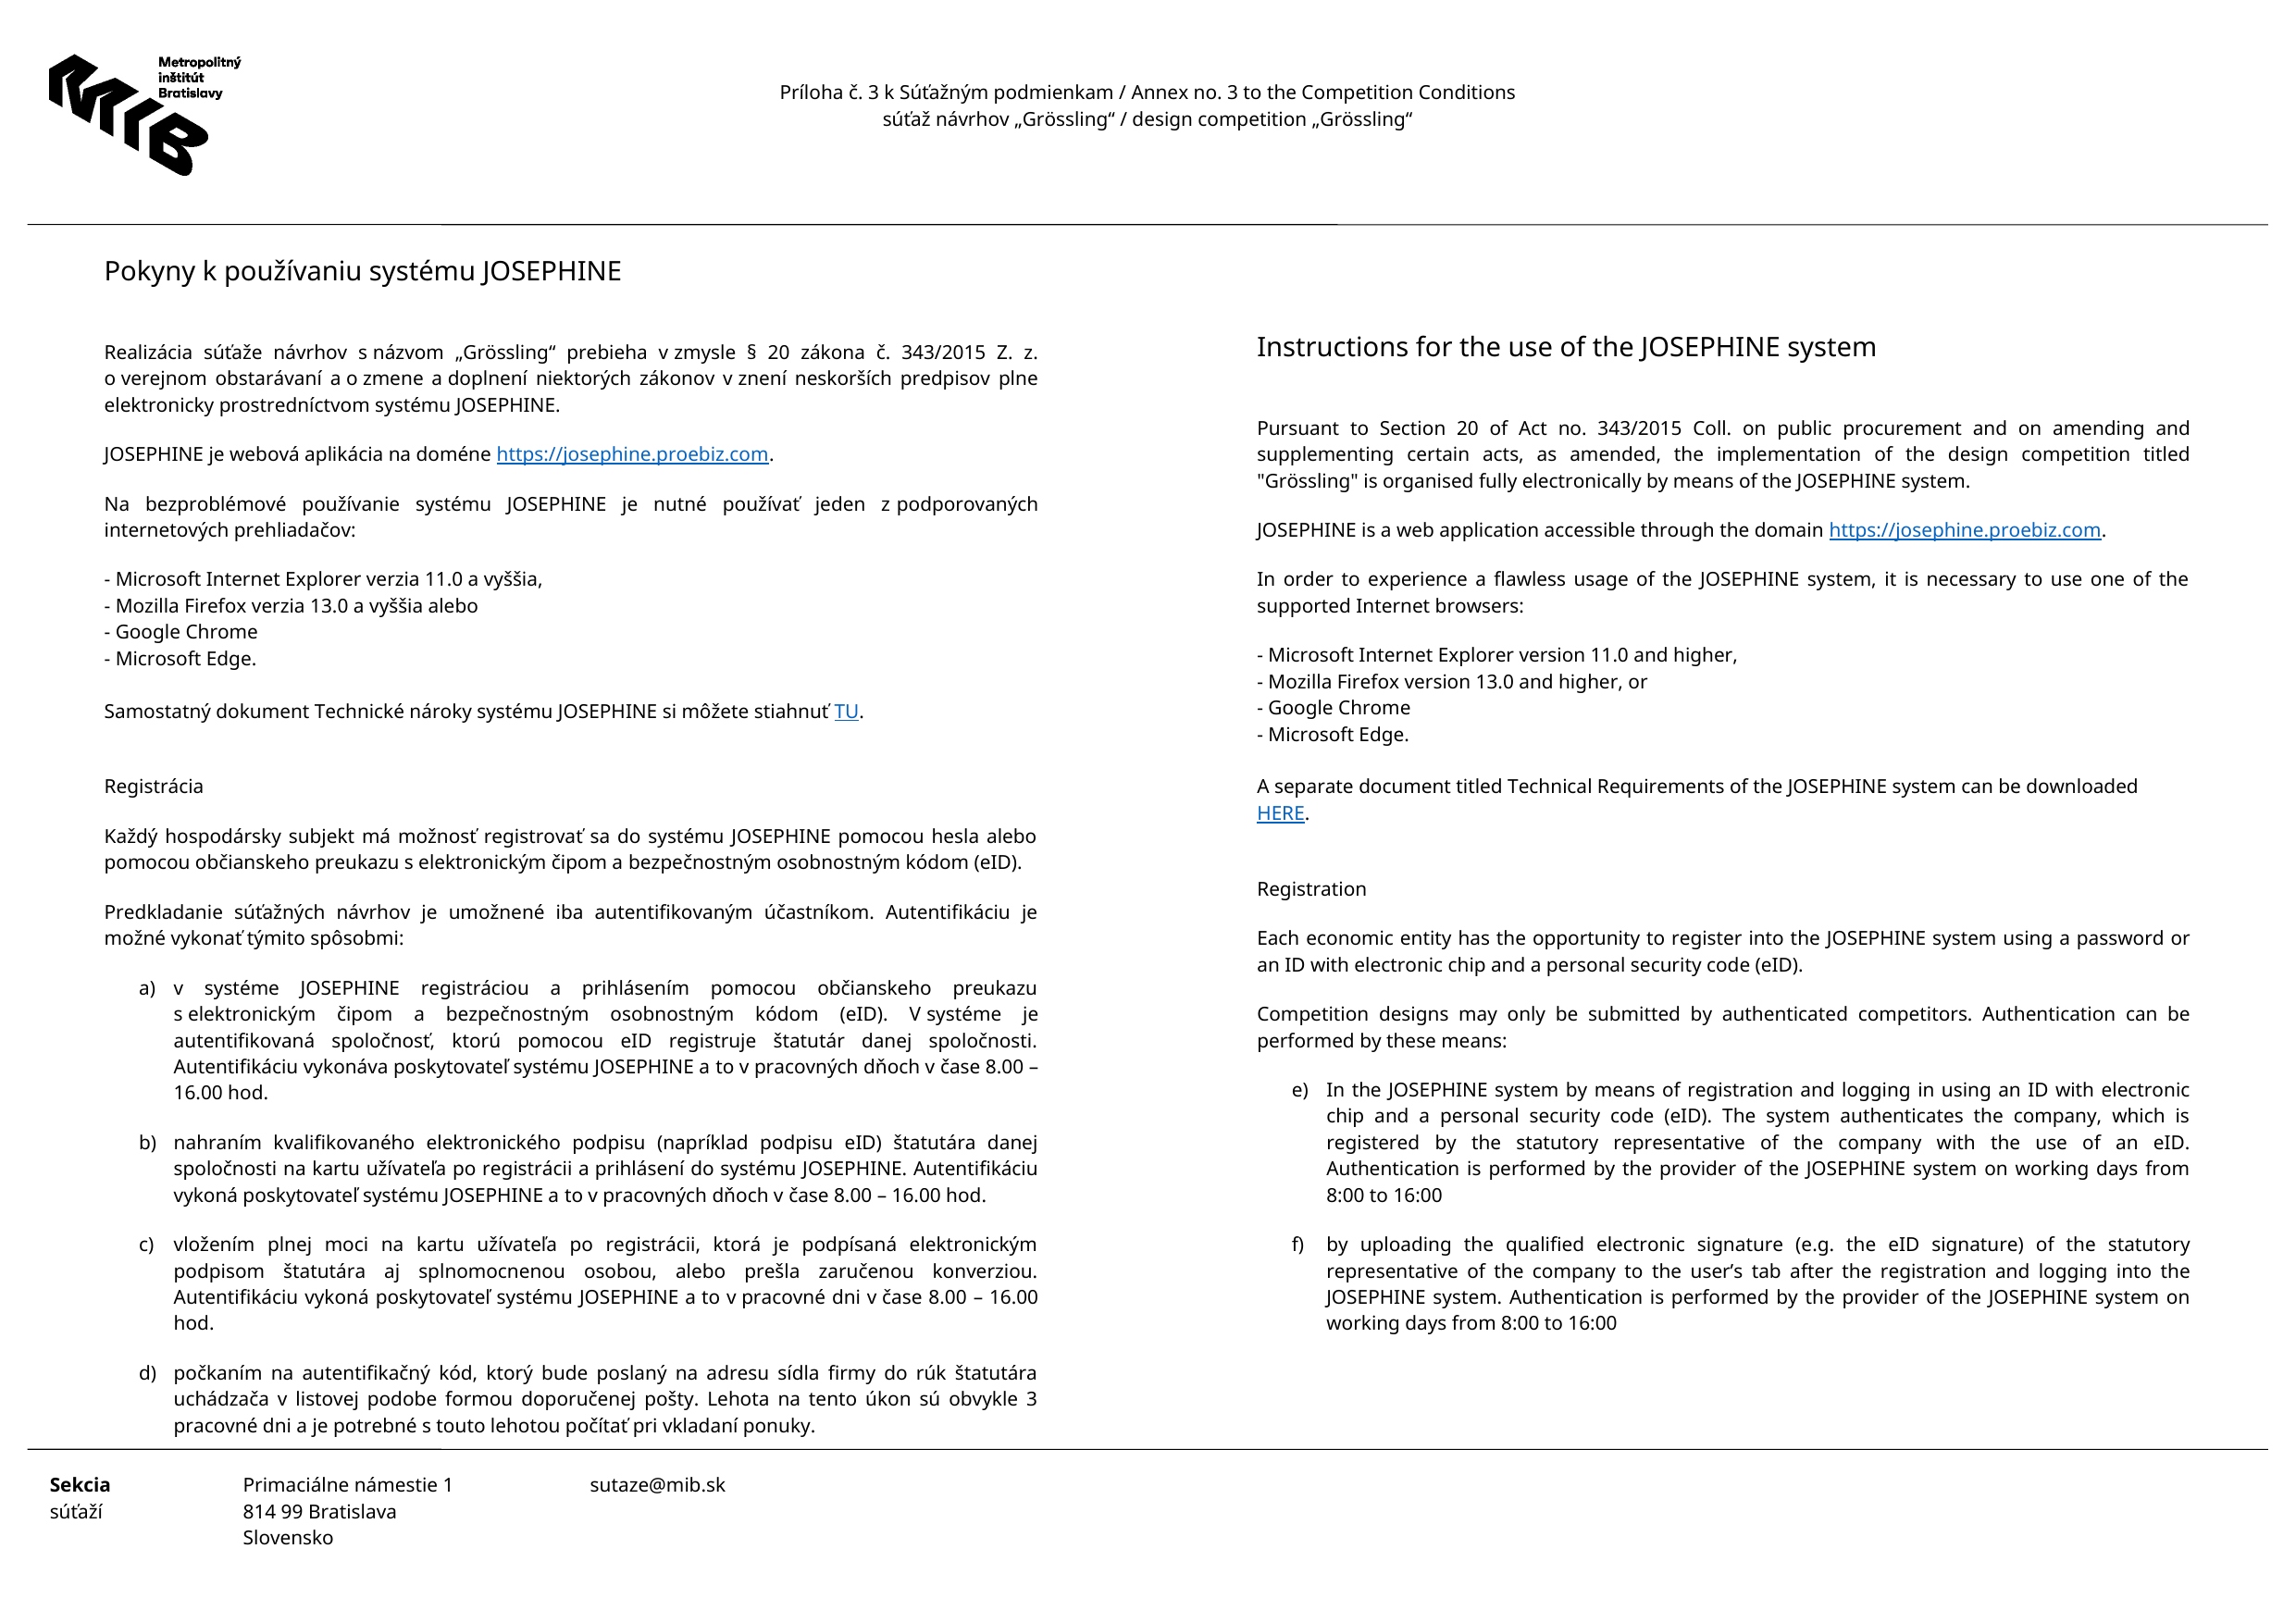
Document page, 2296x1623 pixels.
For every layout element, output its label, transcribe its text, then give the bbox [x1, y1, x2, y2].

text JOSEPHINE is a web application accessible through the domain https://josephine.proebiz.com. [1257, 516, 2191, 543]
list vložením plnej moci na kartu užívateľa po registrácii, ktorá je podpísaná elektronickým podpisom štatutára aj splnomocnenou osobou, alebo prešla zaručenou konverziou. Autentifikáciu vykoná poskytovateľ systému JOSEPHINE a to v pracovné dni v čase 8.00 – 16.00 hod. [139, 1231, 1038, 1336]
list počkaním na autentifikačný kód, ktorý bude poslaný na adresu sídla firmy do rúk štatutára uchádzača v listovej podobe formou doporučenej pošty. Lehota na tento úkon sú obvykle 3 pracovné dni a je potrebné s touto lehotou počítať pri vkladaní ponuky. [139, 1359, 1038, 1438]
text In order to experience a flawless usage of the JOSEPHINE system, it is necessary to use one of the supported Internet browsers: [1257, 566, 2191, 618]
text - Microsoft Edge. [1257, 721, 2191, 747]
text JOSEPHINE je webová aplikácia na doméne https://josephine.proebiz.com. [104, 440, 1038, 467]
text Competition designs may only be submitted by authenticated competitors. Authentication can be performed by these means: [1257, 1000, 2191, 1053]
text - Google Chrome [104, 618, 1038, 645]
subtitle Instructions for the use of the JOSEPHINE system [1257, 328, 2191, 365]
text Each economic entity has the opportunity to register into the JOSEPHINE system using a password or an ID with electronic chip and a personal security code (eID). [1257, 924, 2191, 977]
text - Google Chrome [1257, 694, 2191, 721]
list v systéme JOSEPHINE registráciou a prihlásením pomocou občianskeho preukazu s elektronickým čipom a bezpečnostným osobnostným kódom (eID). V systéme je autentifikovaná spoločnosť, ktorú pomocou eID registruje štatutár danej spoločnosti. Autentifikáciu vykonáva poskytovateľ systému JOSEPHINE a to v pracovných dňoch v čase 8.00 – 16.00 hod. [139, 974, 1038, 1106]
text Pursuant to Section 20 of Act no. 343/2015 Coll. on public procurement and on amending and supplementing certain acts, as amended, the implementation of the design competition titled "Grössling" is organised fully electronically by means of the JOSEPHINE system. [1257, 415, 2191, 493]
picture [0, 0, 264, 197]
text Predkladanie súťažných návrhov je umožnené iba autentifikovaným účastníkom. Autentifikáciu je možné vykonať týmito spôsobmi: [104, 898, 1038, 951]
text A separate document titled Technical Requirements of the JOSEPHINE system can be downloaded HERE. [1257, 774, 2191, 825]
text Realizácia súťaže návrhov s názvom „Grössling“ prebieha v zmysle § 20 zákona č. 343/2015 Z. z. o verejnom obstarávaní a o zmene a doplnení niektorých zákonov v znení neskorších predpisov plne elektronicky prostredníctvom systému JOSEPHINE. [104, 339, 1038, 417]
list nahraním kvalifikovaného elektronického podpisu (napríklad podpisu eID) štatutára danej spoločnosti na kartu užívateľa po registrácii a prihlásení do systému JOSEPHINE. Autentifikáciu vykoná poskytovateľ systému JOSEPHINE a to v pracovných dňoch v čase 8.00 – 16.00 hod. [139, 1129, 1038, 1208]
subtitle Registrácia [104, 774, 1038, 799]
subtitle Registration [1257, 875, 2191, 901]
text - Mozilla Firefox verzia 13.0 a vyššia alebo [104, 592, 1038, 618]
text - Mozilla Firefox version 13.0 and higher, or [1257, 668, 2191, 694]
text - Microsoft Internet Explorer version 11.0 and higher, [1257, 641, 2191, 668]
text Samostatný dokument Technické nároky systému JOSEPHINE si môžete stiahnuť TU. [104, 698, 1038, 724]
text - Microsoft Internet Explorer verzia 11.0 a vyššia, [104, 566, 1038, 592]
list In the JOSEPHINE system by means of registration and logging in using an ID with electronic chip and a personal security code (eID). The system authenticates the company, which is registered by the statutory representative of the company with the use of an eID. Authentication is performed by the provider of the JOSEPHINE system on working days from 8:00 to 16:00 [1292, 1076, 2191, 1208]
list by uploading the qualified electronic signature (e.g. the eID signature) of the statutory representative of the company to the user’s tab after the registration and logging into the JOSEPHINE system. Authentication is performed by the provider of the JOSEPHINE system on working days from 8:00 to 16:00 [1292, 1231, 2191, 1336]
text - Microsoft Edge. [104, 645, 1038, 671]
text Na bezproblémové používanie systému JOSEPHINE je nutné používať jeden z podporovaných internetových prehliadačov: [104, 490, 1038, 543]
subtitle Pokyny k používaniu systému JOSEPHINE [104, 253, 1038, 289]
text Každý hospodársky subjekt má možnosť registrovať sa do systému JOSEPHINE pomocou hesla alebo pomocou občianskeho preukazu s elektronickým čipom a bezpečnostným osobnostným kódom (eID). [104, 823, 1038, 875]
